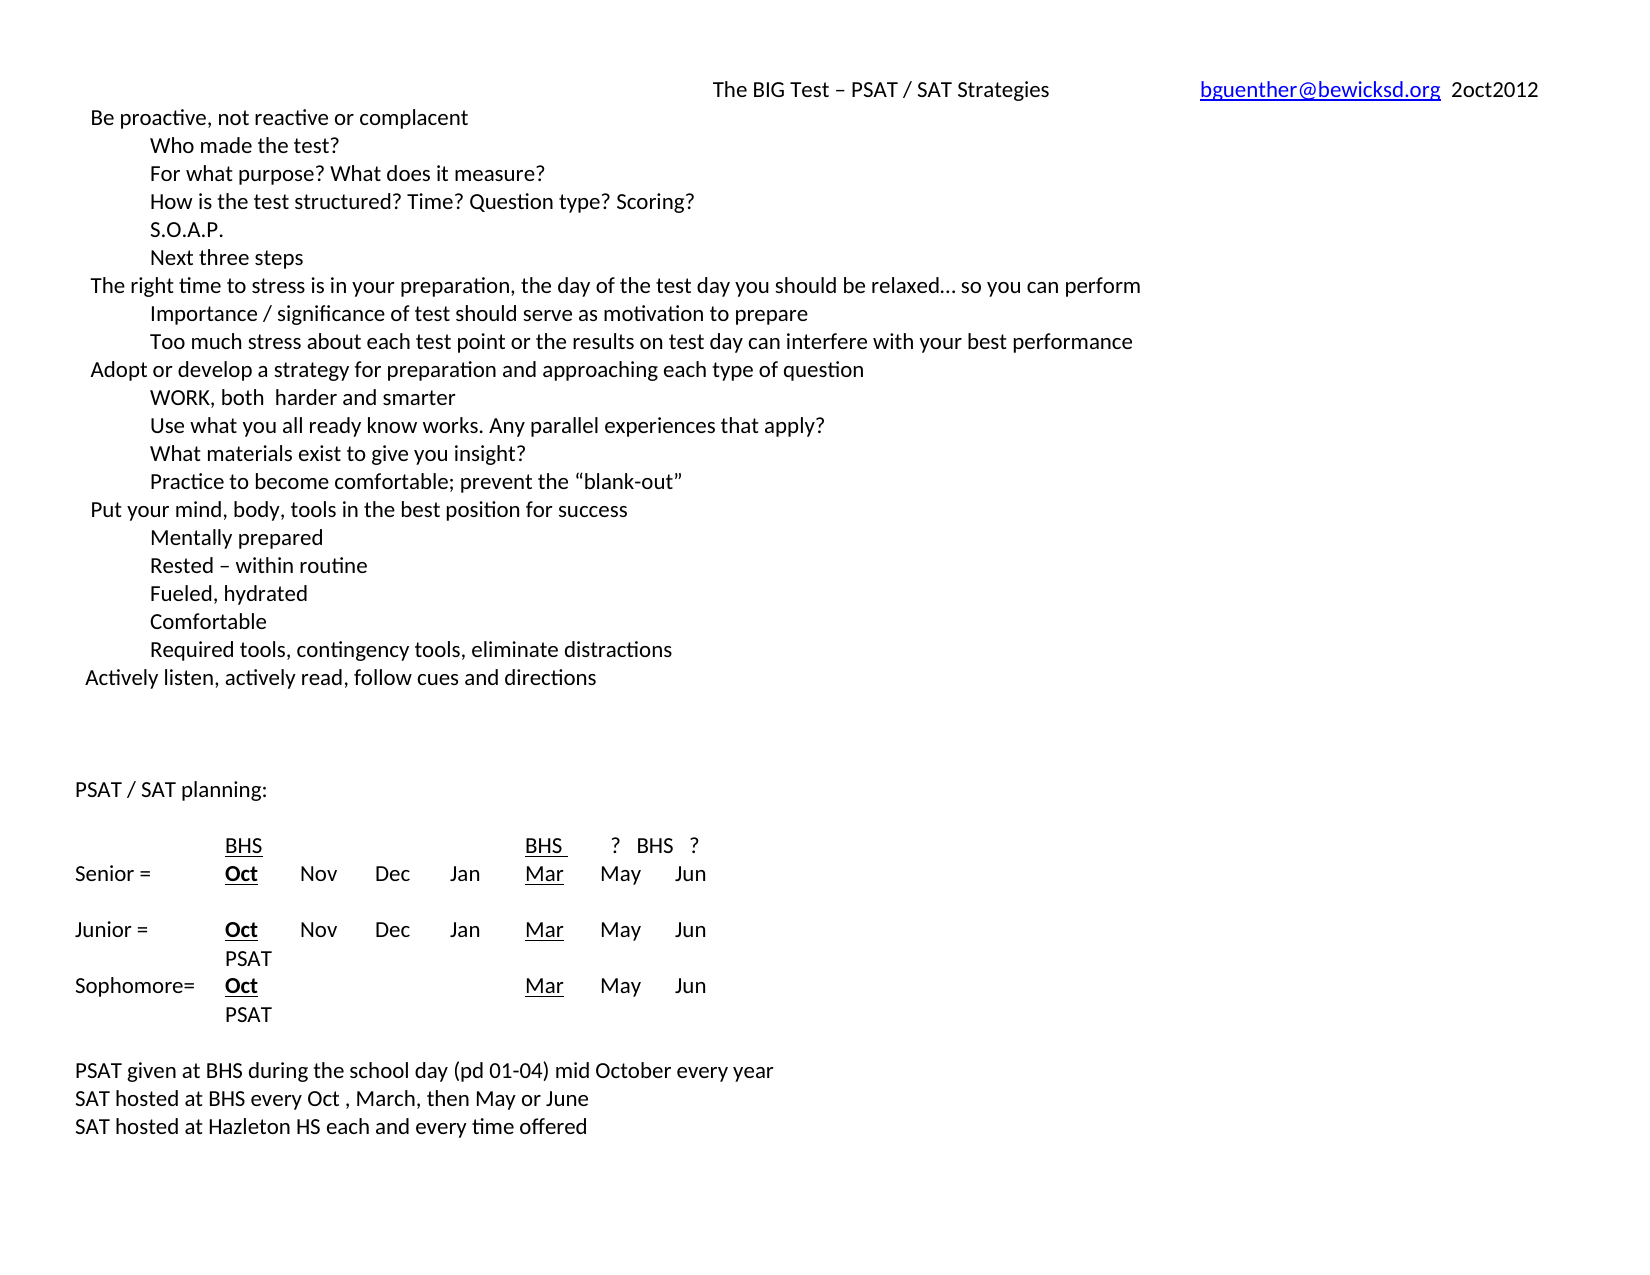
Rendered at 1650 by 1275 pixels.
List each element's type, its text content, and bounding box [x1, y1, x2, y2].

text Importance / significance of test should serve as motivation to prepare [75, 299, 1575, 327]
text Adopt or develop a strategy for preparation and approaching each type of question [75, 355, 1575, 383]
text Required tools, contingency tools, eliminate distractions [75, 635, 1575, 663]
text Actively listen, actively read, follow cues and directions [75, 663, 1575, 691]
text What materials exist to give you insight? [75, 439, 1575, 467]
text Comfortable [75, 607, 1575, 635]
text PSAT / SAT planning: [75, 776, 1575, 803]
text How is the test structured? Time? Question type? Scoring? [75, 187, 1575, 215]
text Senior = Oct Nov Dec Jan Mar May Jun [75, 859, 1575, 888]
text Rested – within routine [75, 551, 1575, 579]
text Too much stress about each test point or the results on test day can interfere with your best performance [75, 327, 1575, 355]
text PSAT [75, 1000, 1575, 1028]
text BHS BHS ? BHS ? [75, 832, 1575, 859]
text PSAT given at BHS during the school day (pd 01-04) mid October every year [75, 1056, 1575, 1084]
text SAT hosted at BHS every Oct , March, then May or June [75, 1084, 1575, 1112]
text Junior = Oct Nov Dec Jan Mar May Jun [75, 916, 1575, 944]
text S.O.A.P. [75, 215, 1575, 243]
text The right time to stress is in your preparation, the day of the test day you should be relaxed… so you can perform [75, 271, 1575, 299]
text Who made the test? [75, 131, 1575, 159]
text Practice to become comfortable; prevent the “blank-out” [75, 467, 1575, 495]
text PSAT [75, 944, 1575, 972]
text For what purpose? What does it measure? [75, 159, 1575, 187]
text Put your mind, body, tools in the best position for success [75, 495, 1575, 523]
text SAT hosted at Hazleton HS each and every time offered [75, 1112, 1575, 1140]
text Fueled, hydrated [75, 579, 1575, 607]
text Mentally prepared [75, 523, 1575, 551]
text Be proactive, not reactive or complacent [75, 103, 1575, 131]
text Use what you all ready know works. Any parallel experiences that apply? [75, 411, 1575, 439]
text Next three steps [75, 243, 1575, 271]
text Sophomore= Oct Mar May Jun [75, 972, 1575, 1000]
text WORK, both harder and smarter [75, 383, 1575, 411]
